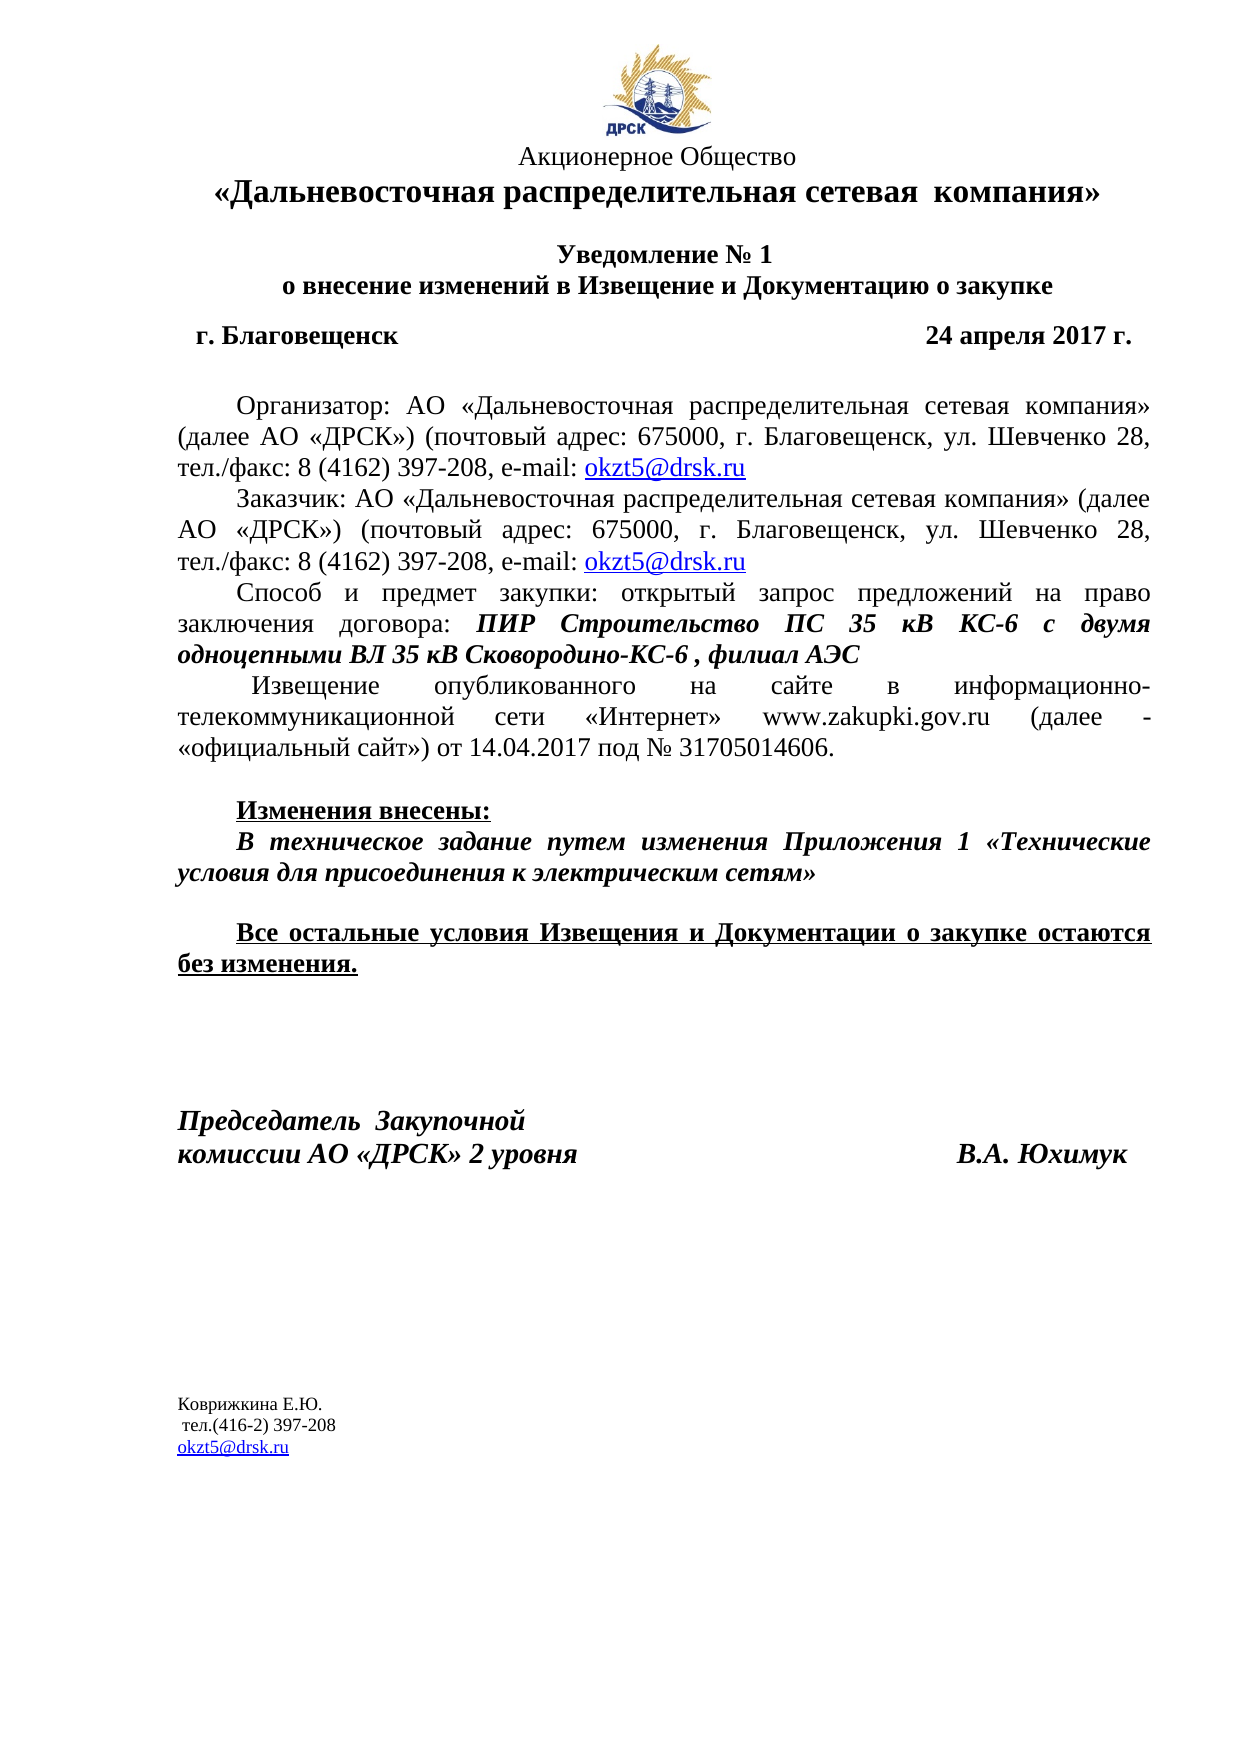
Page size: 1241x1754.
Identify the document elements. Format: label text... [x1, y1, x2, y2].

subtitle Акционерное Общество [177, 140, 1137, 171]
text «Дальневосточная распределительная сетевая компания» [177, 171, 1137, 209]
text Уведомление № 1 [177, 238, 1152, 269]
text тел.(416-2) 397-208 [177, 1414, 1152, 1436]
text Организатор: АО «Дальневосточная распределительная сетевая компания» (далее АО «ДРСК») (почтовый адрес: 675000, г. Благовещенск, ул. Шевченко 28, тел./факс: 8 (4162) 397-208, e-mail: okzt5@drsk.ru [177, 389, 1152, 482]
text Председатель Закупочной [177, 1103, 1152, 1136]
picture [602, 44, 712, 140]
text о внесение изменений в Извещение и Документацию о закупке [177, 269, 1152, 300]
text Все остальные условия Извещения и Документации о закупке остаются без изменения. [177, 916, 1152, 978]
list Способ и предмет закупки: открытый запрос предложений на право заключения договора: ПИР Строительство ПС 35 кВ КC-6 с двумя одноцепными ВЛ 35 кВ Сковородино-КС-6 , филиал АЭС [177, 576, 1152, 669]
text Коврижкина Е.Ю. [177, 1393, 1152, 1414]
text В техническое задание путем изменения Приложения 1 «Технические условия для присоединения к электрическим сетям» [177, 825, 1152, 887]
list Извещение опубликованного на сайте в информационно-телекоммуникационной сети «Интернет» www.zakupki.gov.ru (далее - «официальный сайт») от 14.04.2017 под № 31705014606. [177, 669, 1152, 763]
text Изменения внесены: [177, 794, 1152, 825]
list г. Благовещенск 24 апреля 2017 г. [177, 319, 1152, 351]
text Заказчик: АО «Дальневосточная распределительная сетевая компания» (далее АО «ДРСК») (почтовый адрес: 675000, г. Благовещенск, ул. Шевченко 28, тел./факс: 8 (4162) 397-208, e-mail: okzt5@drsk.ru [177, 482, 1152, 576]
text okzt5@drsk.ru [177, 1436, 1152, 1457]
text комиссии АО «ДРСК» 2 уровня В.А. Юхимук [177, 1136, 1152, 1170]
